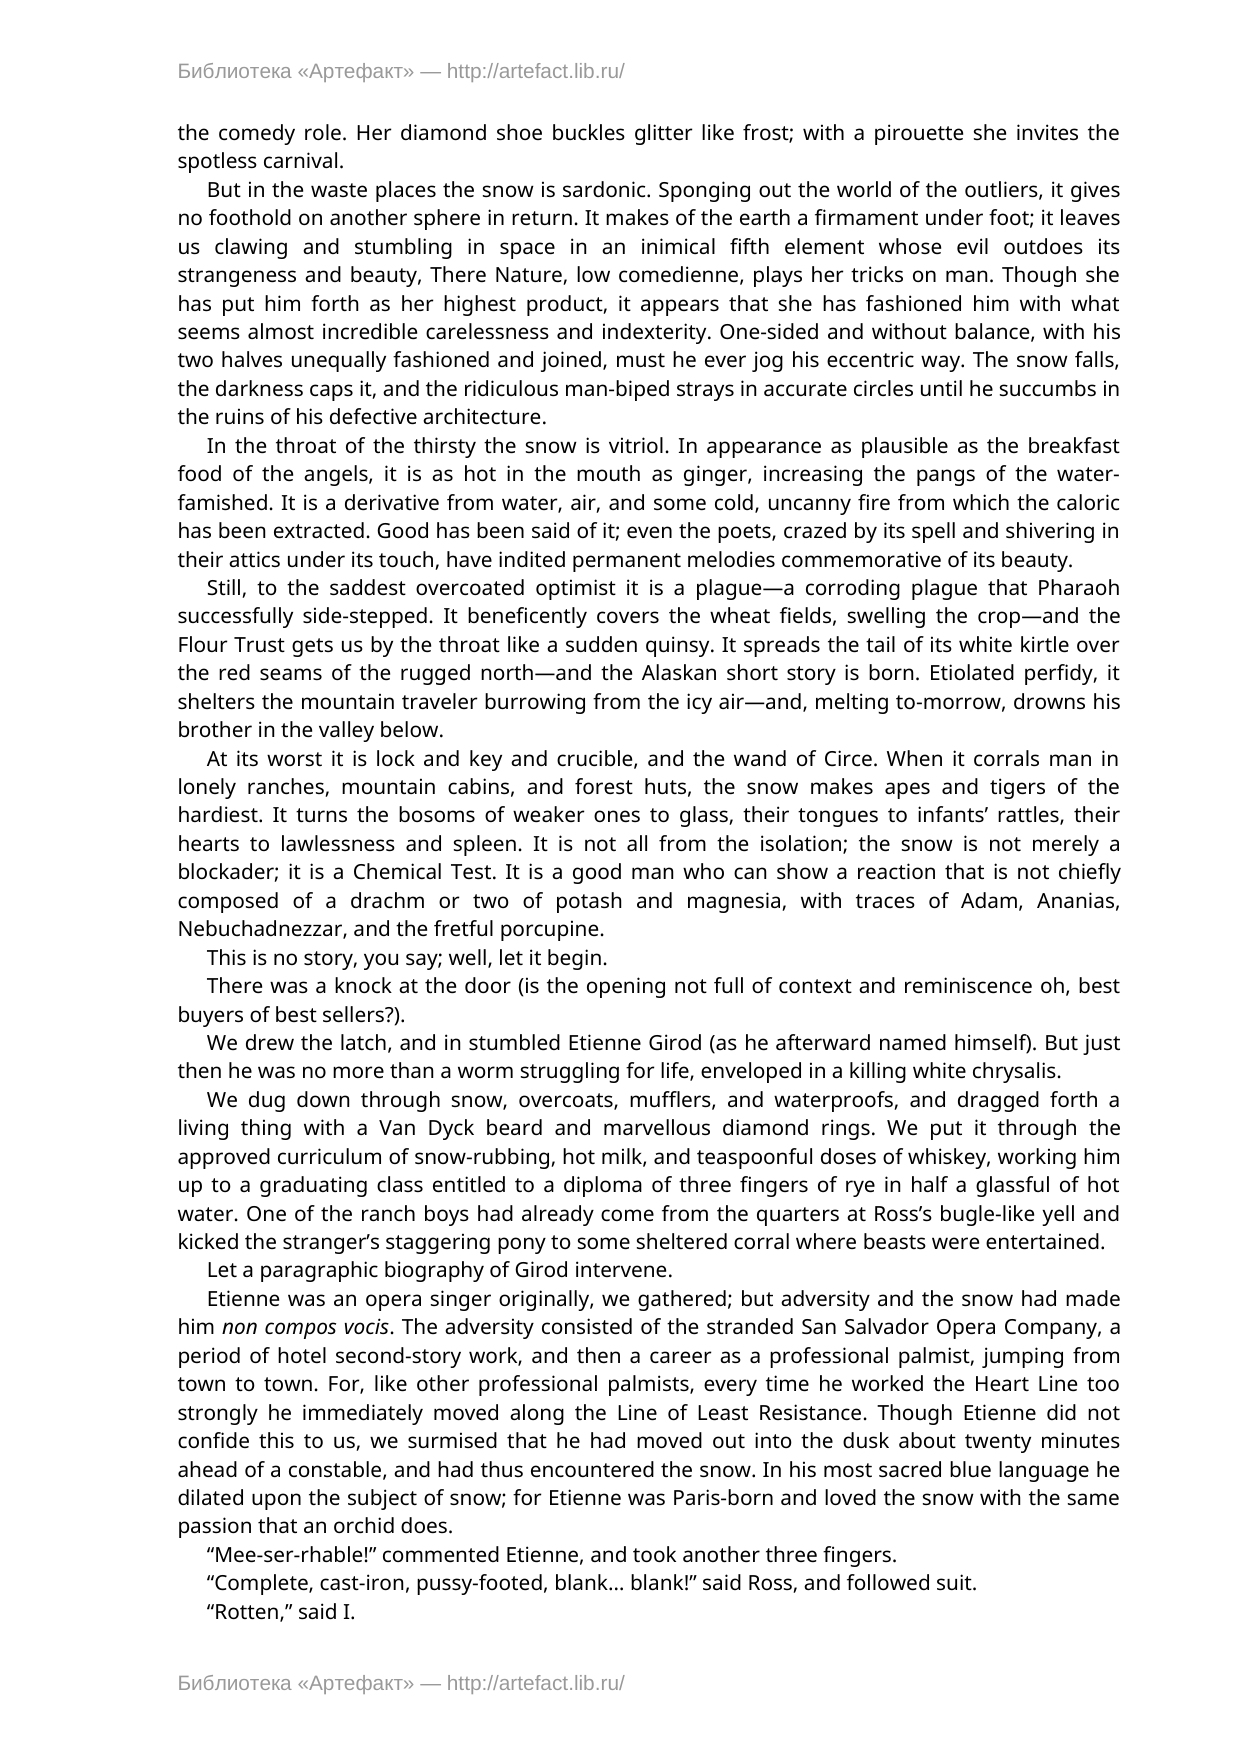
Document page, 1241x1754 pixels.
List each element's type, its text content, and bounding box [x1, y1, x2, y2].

text Still, to the saddest overcoated optimist it is a plague—a corroding plague that Pharaoh successfully side-stepped. It beneficently covers the wheat fields, swelling the crop—and the Flour Trust gets us by the throat like a sudden quinsy. It spreads the tail of its white kirtle over the red seams of the rugged north—and the Alaskan short story is born. Etiolated perfidy, it shelters the mountain traveler burrowing from the icy air—and, melting to-morrow, drowns his brother in the valley below. [177, 573, 1122, 744]
text At its worst it is lock and key and crucible, and the wand of Circe. When it corrals man in lonely ranches, mountain cabins, and forest huts, the snow makes apes and tigers of the hardiest. It turns the bosoms of weaker ones to glass, their tongues to infants’ rattles, their hearts to lawlessness and spleen. It is not all from the isolation; the snow is not merely a blockader; it is a Chemical Test. It is a good man who can show a reaction that is not chiefly composed of a drachm or two of potash and magnesia, with traces of Adam, Ananias, Nebuchadnezzar, and the fretful porcupine. [177, 744, 1122, 943]
text “Complete, cast-iron, pussy-footed, blank… blank!” said Ross, and followed suit. [177, 1568, 1122, 1597]
text This is no story, you say; well, let it begin. [177, 943, 1122, 971]
text Let a paragraphic biography of Girod intervene. [177, 1256, 1122, 1284]
text We drew the latch, and in stumbled Etienne Girod (as he afterward named himself). But just then he was no more than a worm struggling for life, enveloped in a killing white chrysalis. [177, 1028, 1122, 1085]
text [177, 118, 1122, 175]
text In the throat of the thirsty the snow is vitriol. In appearance as plausible as the breakfast food of the angels, it is as hot in the mouth as ginger, increasing the pangs of the water-famished. It is a derivative from water, air, and some cold, uncanny fire from which the caloric has been extracted. Good has been said of it; even the poets, crazed by its spell and shivering in their attics under its touch, have indited permanent melodies commemorative of its beauty. [177, 431, 1122, 573]
text “Rotten,” said I. [177, 1597, 1122, 1625]
text Etienne was an opera singer originally, we gathered; but adversity and the snow had made him non compos vocis. The adversity consisted of the stranded San Salvador Opera Company, a period of hotel second-story work, and then a career as a professional palmist, jumping from town to town. For, like other professional palmists, every time he worked the Heart Line too strongly he immediately moved along the Line of Least Resistance. Though Etienne did not confide this to us, we surmised that he had moved out into the dusk about twenty minutes ahead of a constable, and had thus encountered the snow. In his most sacred blue language he dilated upon the subject of snow; for Etienne was Paris-born and loved the snow with the same passion that an orchid does. [177, 1284, 1122, 1540]
text “Mee-ser-rhable!” commented Etienne, and took another three fingers. [177, 1540, 1122, 1568]
text We dug down through snow, overcoats, mufflers, and waterproofs, and dragged forth a living thing with a Van Dyck beard and marvellous diamond rings. We put it through the approved curriculum of snow-rubbing, hot milk, and teaspoonful doses of whiskey, working him up to a graduating class entitled to a diploma of three fingers of rye in half a glassful of hot water. One of the ranch boys had already come from the quarters at Ross’s bugle-like yell and kicked the stranger’s staggering pony to some sheltered corral where beasts were entertained. [177, 1085, 1122, 1256]
text There was a knock at the door (is the opening not full of context and reminiscence oh, best buyers of best sellers?). [177, 971, 1122, 1028]
text But in the waste places the snow is sardonic. Sponging out the world of the outliers, it gives no foothold on another sphere in return. It makes of the earth a firmament under foot; it leaves us clawing and stumbling in space in an inimical fifth element whose evil outdoes its strangeness and beauty, There Nature, low comedienne, plays her tricks on man. Though she has put him forth as her highest product, it appears that she has fashioned him with what seems almost incredible carelessness and indexterity. One-sided and without balance, with his two halves unequally fashioned and joined, must he ever jog his eccentric way. The snow falls, the darkness caps it, and the ridiculous man-biped strays in accurate circles until he succumbs in the ruins of his defective architecture. [177, 175, 1122, 431]
